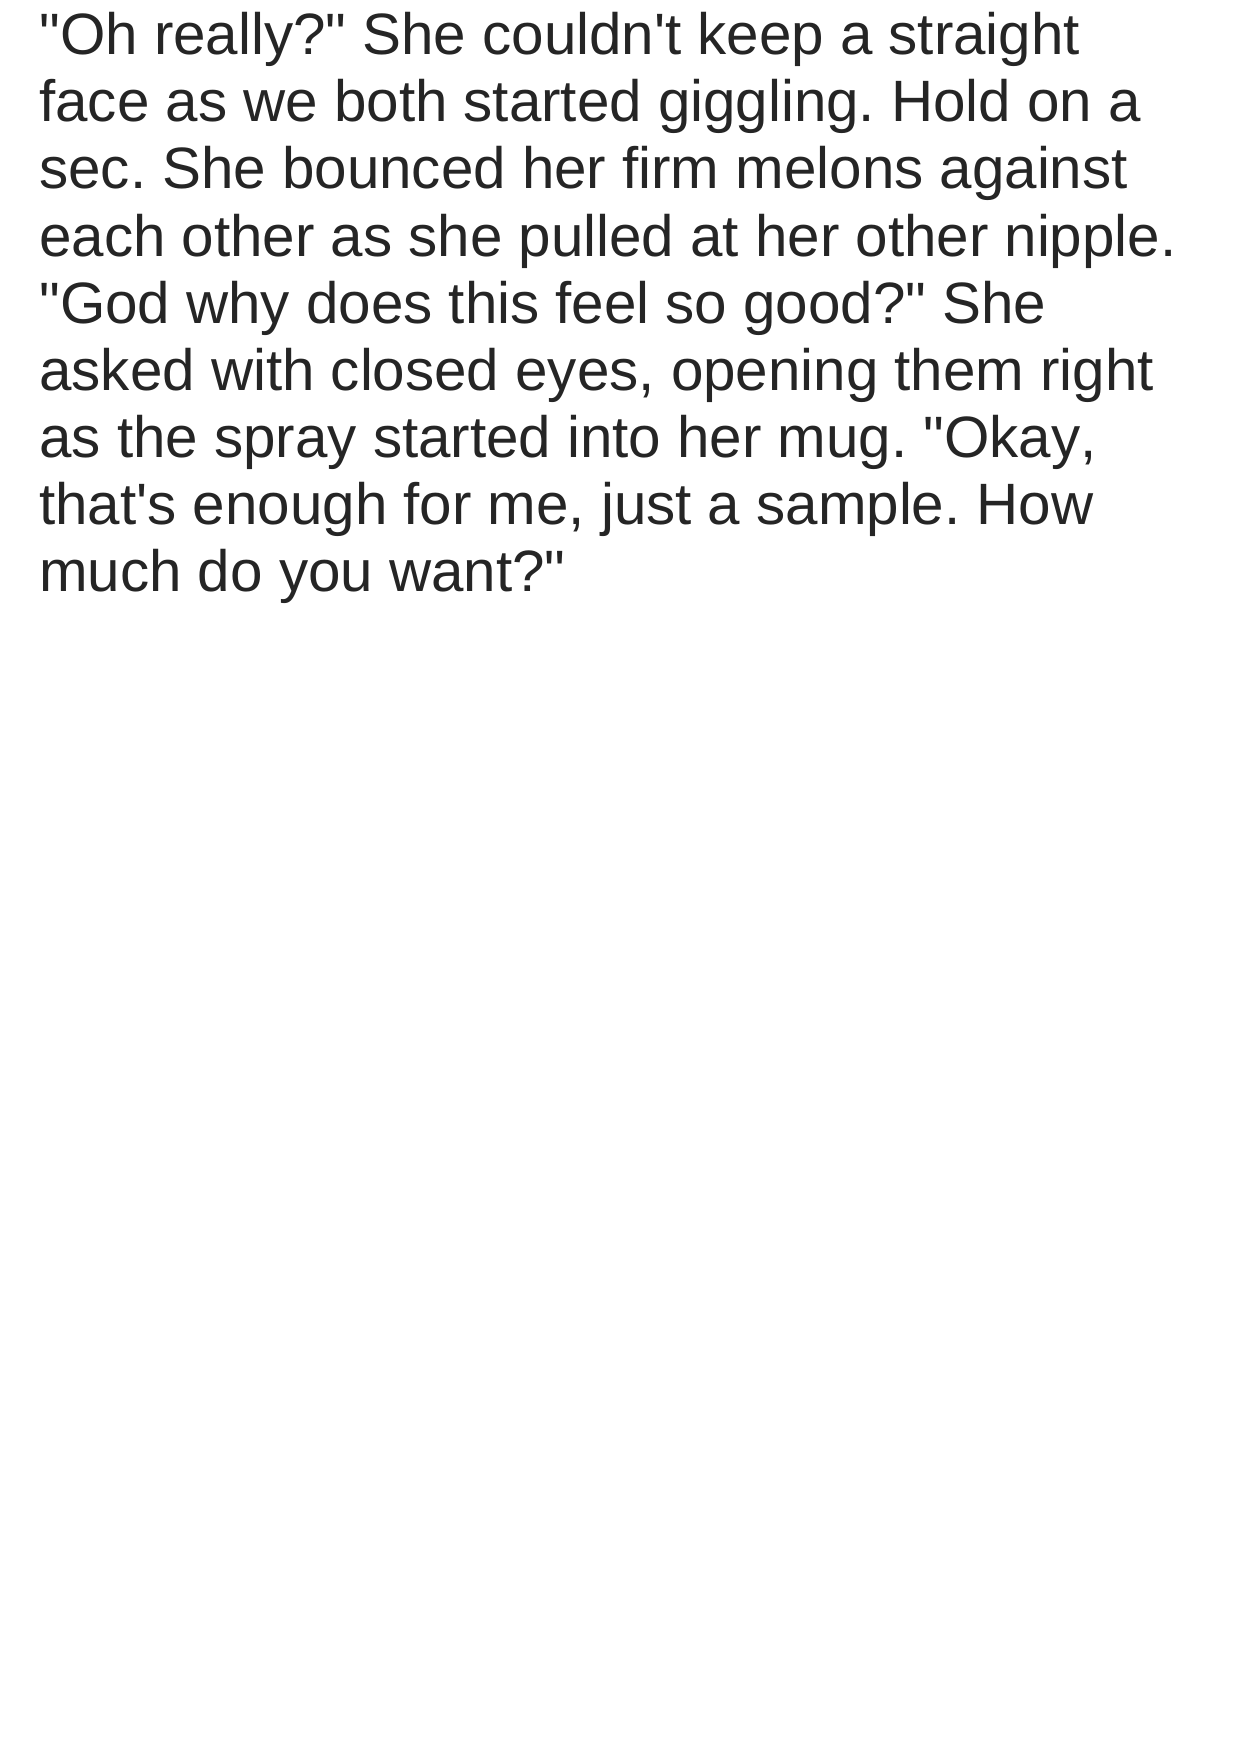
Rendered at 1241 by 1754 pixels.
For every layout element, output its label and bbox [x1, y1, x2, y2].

text [39, 0, 1201, 604]
